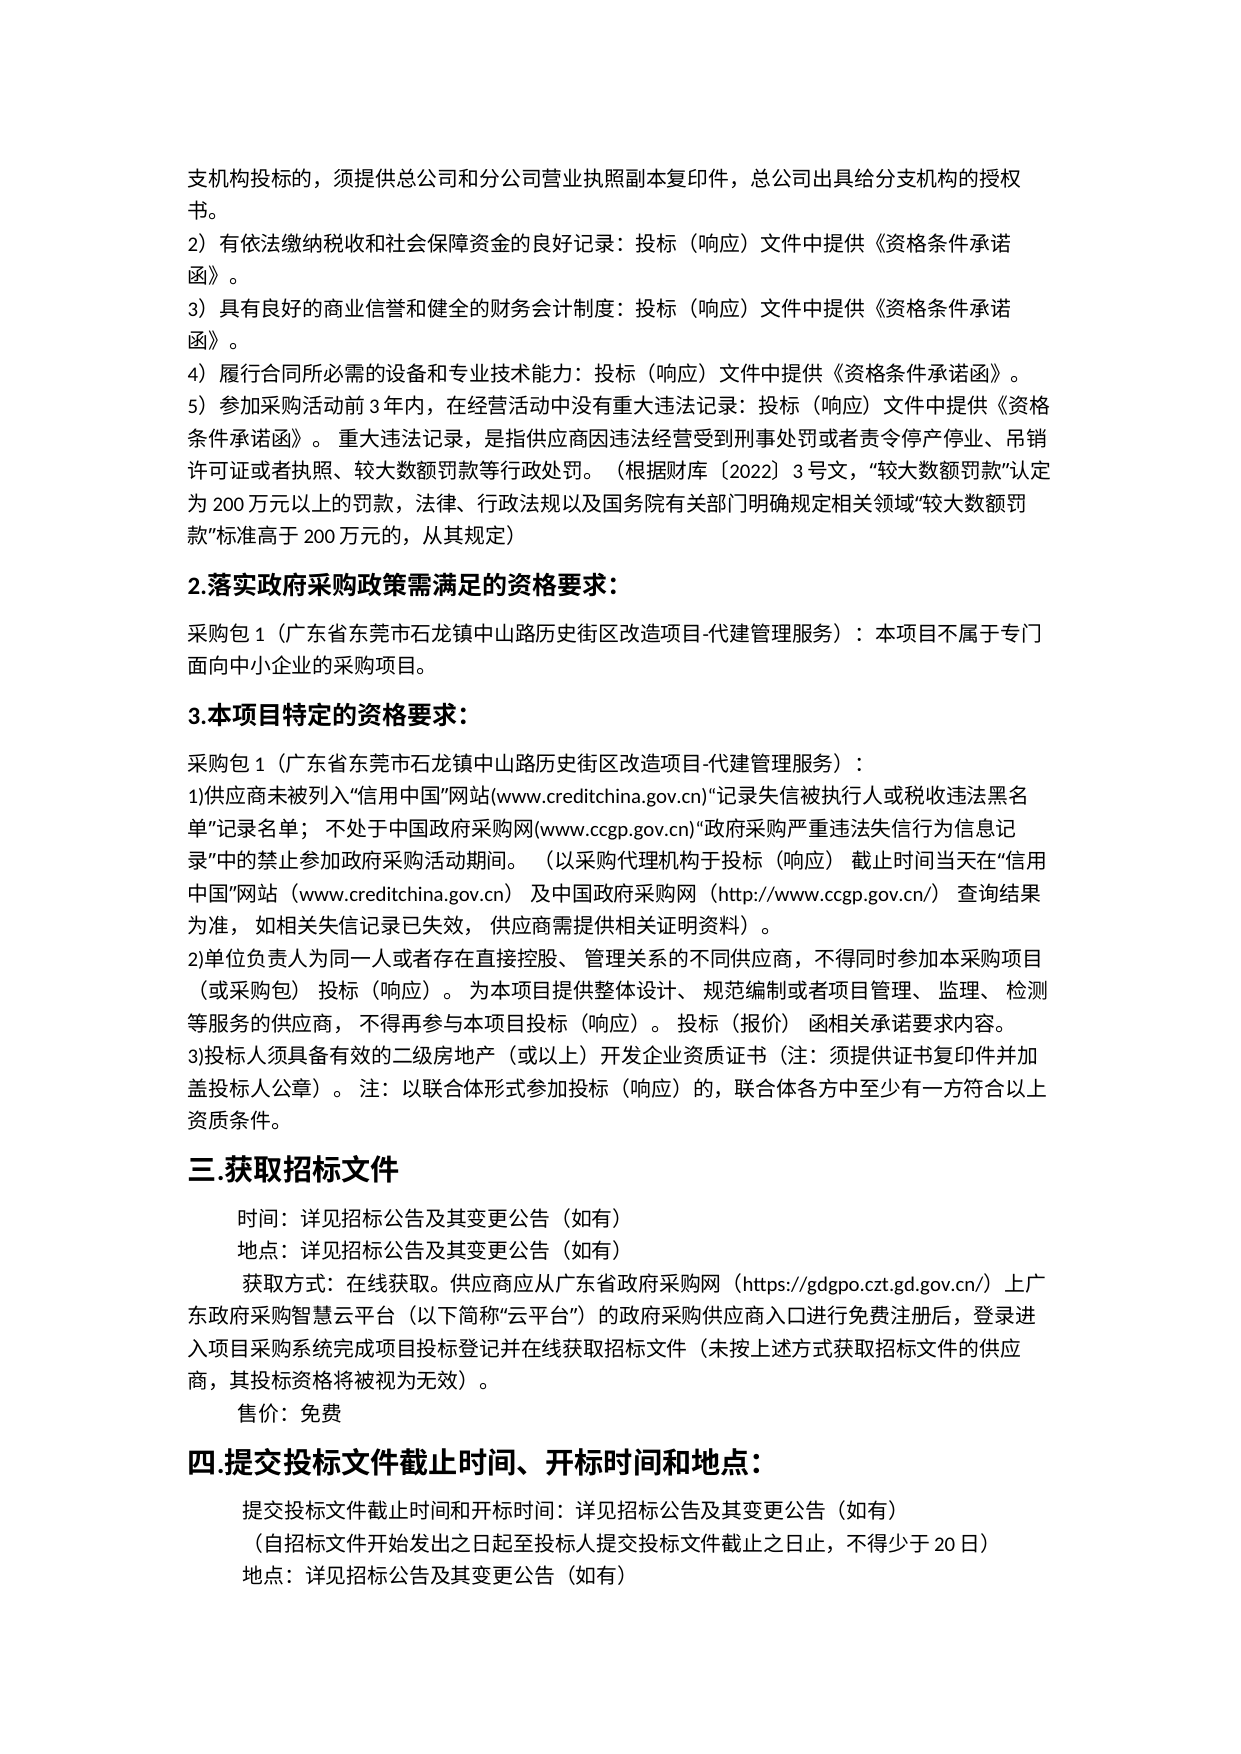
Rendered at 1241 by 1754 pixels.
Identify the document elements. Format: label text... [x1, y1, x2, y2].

text 获取方式：在线获取。供应商应从广东省政府采购网（https://gdgpo.czt.gd.gov.cn/）上广东政府采购智慧云平台（以下简称“云平台”）的政府采购供应商入口进行免费注册后，登录进入项目采购系统完成项目投标登记并在线获取招标文件（未按上述方式获取招标文件的供应商，其投标资格将被视为无效）。 [187, 1267, 1053, 1397]
text 三.获取招标文件 [187, 1137, 1053, 1202]
text 2)单位负责人为同一人或者存在直接控股、 管理关系的不同供应商，不得同时参加本采购项目（或采购包） 投标（响应）。 为本项目提供整体设计、 规范编制或者项目管理、 监理、 检测等服务的供应商， 不得再参与本项目投标（响应）。 投标（报价） 函相关承诺要求内容。 [187, 942, 1053, 1039]
text 1)供应商未被列入“信用中国”网站(www.creditchina.gov.cn)“记录失信被执行人或税收违法黑名单”记录名单； 不处于中国政府采购网(www.ccgp.gov.cn)“政府采购严重违法失信行为信息记录”中的禁止参加政府采购活动期间。 （以采购代理机构于投标（响应） 截止时间当天在“信用中国”网站（www.creditchina.gov.cn） 及中国政府采购网（http://www.ccgp.gov.cn/） 查询结果为准， 如相关失信记录已失效， 供应商需提供相关证明资料）。 [187, 779, 1053, 942]
text 2）有依法缴纳税收和社会保障资金的良好记录：投标（响应）文件中提供《资格条件承诺函》。 [187, 227, 1053, 292]
text 2.落实政府采购政策需满足的资格要求： [187, 552, 1053, 617]
text 3)投标人须具备有效的二级房地产（或以上）开发企业资质证书（注：须提供证书复印件并加盖投标人公章）。 注：以联合体形式参加投标（响应）的，联合体各方中至少有一方符合以上资质条件。 [187, 1039, 1053, 1137]
text 3）具有良好的商业信誉和健全的财务会计制度：投标（响应）文件中提供《资格条件承诺函》。 [187, 292, 1053, 357]
text 地点：详见招标公告及其变更公告（如有） [187, 1559, 1053, 1592]
text 采购包1（广东省东莞市石龙镇中山路历史街区改造项目-代建管理服务）： [187, 747, 1053, 779]
text 四.提交投标文件截止时间、开标时间和地点： [187, 1429, 1053, 1494]
text 5）参加采购活动前3年内，在经营活动中没有重大违法记录：投标（响应）文件中提供《资格条件承诺函》。 重大违法记录，是指供应商因违法经营受到刑事处罚或者责令停产停业、吊销许可证或者执照、较大数额罚款等行政处罚。（根据财库〔2022〕3号文，“较大数额罚款”认定为200万元以上的罚款，法律、行政法规以及国务院有关部门明确规定相关领域“较大数额罚款”标准高于200万元的，从其规定） [187, 389, 1053, 552]
text （自招标文件开始发出之日起至投标人提交投标文件截止之日止，不得少于20日） [187, 1527, 1053, 1559]
text 时间：详见招标公告及其变更公告（如有） [187, 1202, 1053, 1234]
text 3.本项目特定的资格要求： [187, 682, 1053, 747]
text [187, 162, 1053, 227]
text 4）履行合同所必需的设备和专业技术能力：投标（响应）文件中提供《资格条件承诺函》。 [187, 357, 1053, 389]
text 售价：免费 [187, 1397, 1053, 1429]
text 地点：详见招标公告及其变更公告（如有） [187, 1234, 1053, 1267]
text 采购包1（广东省东莞市石龙镇中山路历史街区改造项目-代建管理服务）：本项目不属于专门面向中小企业的采购项目。 [187, 617, 1053, 682]
text 提交投标文件截止时间和开标时间：详见招标公告及其变更公告（如有） [187, 1494, 1053, 1527]
